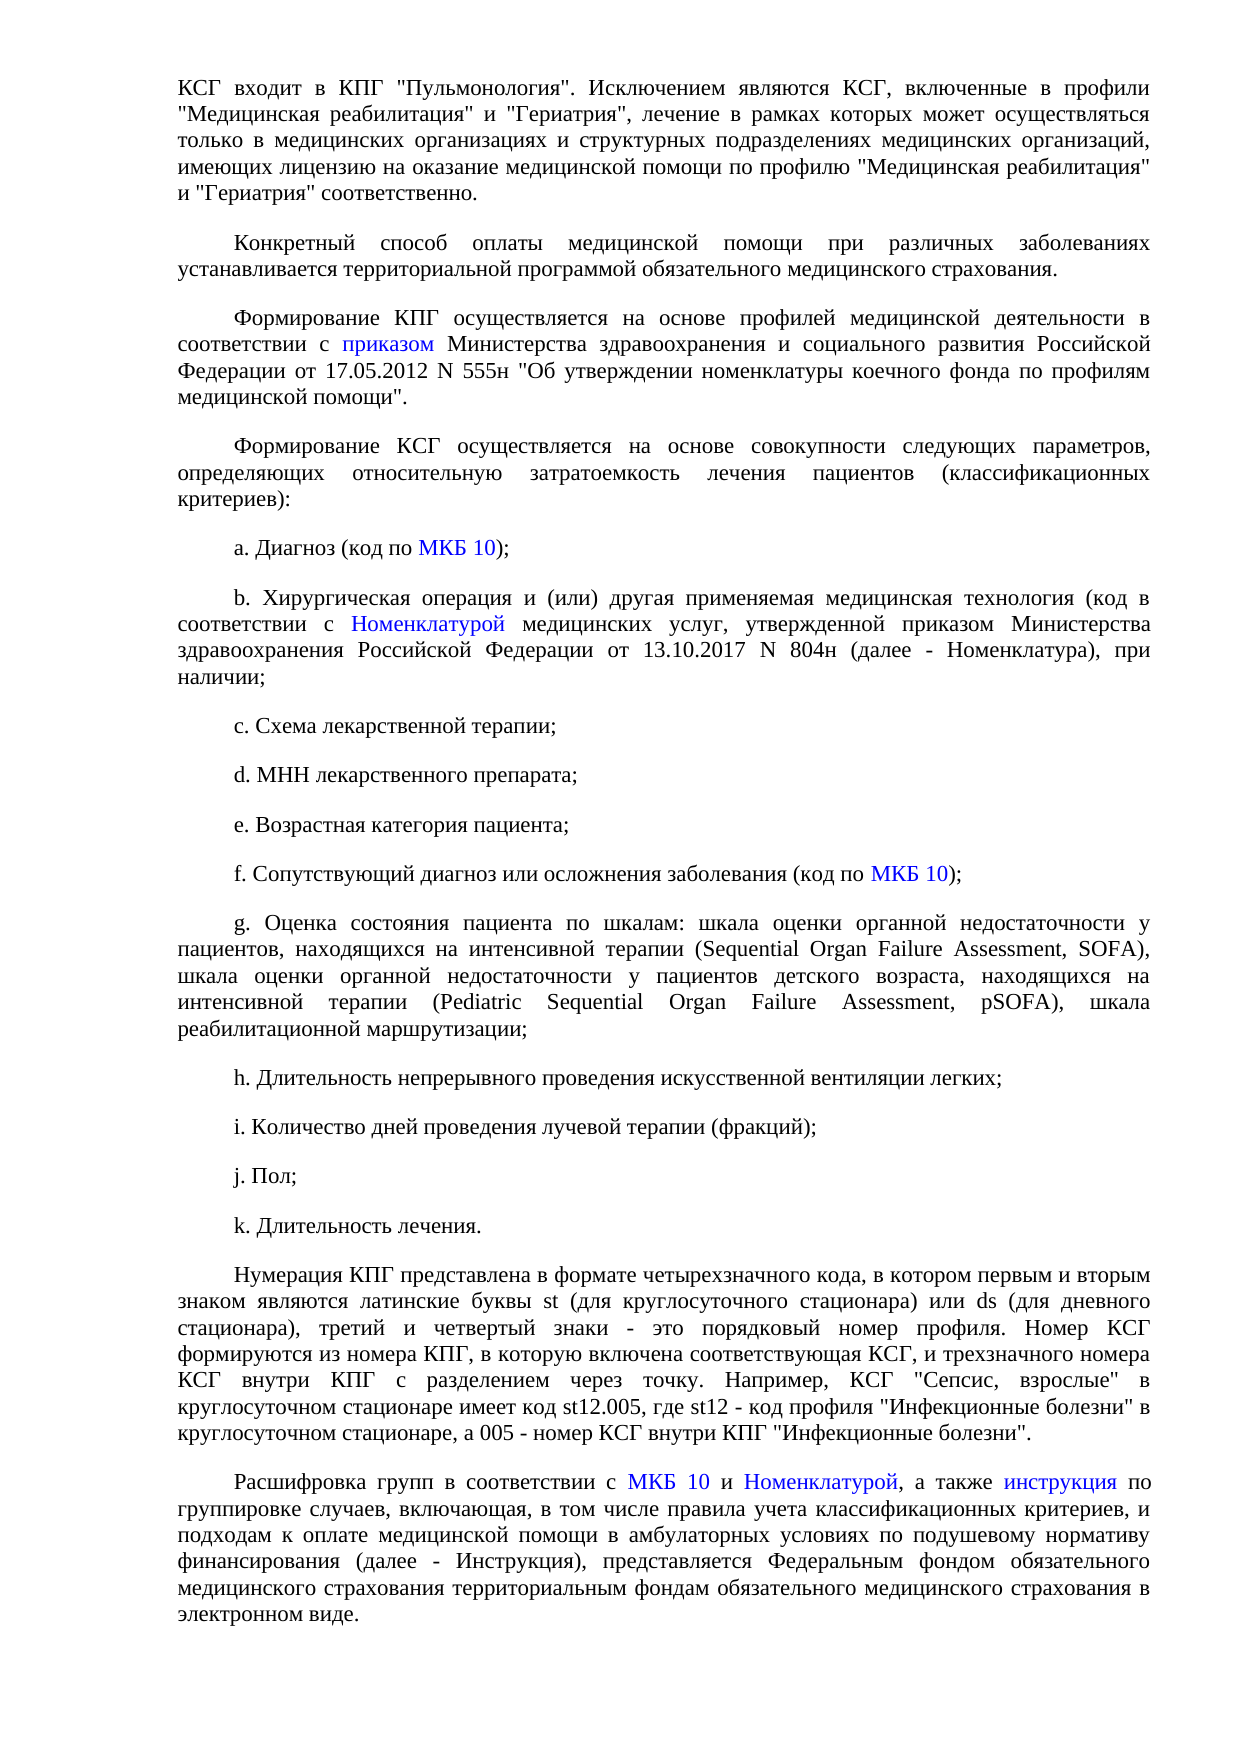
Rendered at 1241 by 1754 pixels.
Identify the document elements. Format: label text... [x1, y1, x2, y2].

text Конкретный способ оплаты медицинской помощи при различных заболеваниях устанавливается территориальной программой обязательного медицинского страхования. [177, 228, 1152, 281]
text g. Оценка состояния пациента по шкалам: шкала оценки органной недостаточности у пациентов, находящихся на интенсивной терапии (Sequential Organ Failure Assessment, SOFA), шкала оценки органной недостаточности у пациентов детского возраста, находящихся на интенсивной терапии (Pediatric Sequential Organ Failure Assessment, pSOFA), шкала реабилитационной маршрутизации; [177, 909, 1152, 1041]
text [177, 74, 1152, 206]
text k. Длительность лечения. [177, 1212, 1152, 1238]
text Формирование КПГ осуществляется на основе профилей медицинской деятельности в соответствии с приказом Министерства здравоохранения и социального развития Российской Федерации от 17.05.2012 N 555н "Об утверждении номенклатуры коечного фонда по профилям медицинской помощи". [177, 304, 1152, 409]
text b. Хирургическая операция и (или) другая применяемая медицинская технология (код в соответствии с Номенклатурой медицинских услуг, утвержденной приказом Министерства здравоохранения Российской Федерации от 13.10.2017 N 804н (далее - Номенклатура), при наличии; [177, 584, 1152, 689]
text Расшифровка групп в соответствии с МКБ 10 и Номенклатурой, а также инструкция по группировке случаев, включающая, в том числе правила учета классификационных критериев, и подходам к оплате медицинской помощи в амбулаторных условиях по подушевому нормативу финансирования (далее - Инструкция), представляется Федеральным фондом обязательного медицинского страхования территориальным фондам обязательного медицинского страхования в электронном виде. [177, 1468, 1152, 1626]
text Формирование КСГ осуществляется на основе совокупности следующих параметров, определяющих относительную затратоемкость лечения пациентов (классификационных критериев): [177, 432, 1152, 512]
text Нумерация КПГ представлена в формате четырехзначного кода, в котором первым и вторым знаком являются латинские буквы st (для круглосуточного стационара) или ds (для дневного стационара), третий и четвертый знаки - это порядковый номер профиля. Номер КСГ формируются из номера КПГ, в которую включена соответствующая КСГ, и трехзначного номера КСГ внутри КПГ с разделением через точку. Например, КСГ "Сепсис, взрослые" в круглосуточном стационаре имеет код st12.005, где st12 - код профиля "Инфекционные болезни" в круглосуточном стационаре, а 005 - номер КСГ внутри КПГ "Инфекционные болезни". [177, 1261, 1152, 1445]
text h. Длительность непрерывного проведения искусственной вентиляции легких; [177, 1064, 1152, 1090]
text c. Схема лекарственной терапии; [177, 712, 1152, 738]
text f. Сопутствующий диагноз или осложнения заболевания (код по МКБ 10); [177, 860, 1152, 886]
text d. МНН лекарственного препарата; [177, 761, 1152, 788]
text j. Пол; [177, 1162, 1152, 1189]
text i. Количество дней проведения лучевой терапии (фракций); [177, 1113, 1152, 1139]
text e. Возрастная категория пациента; [177, 811, 1152, 837]
text a. Диагноз (код по МКБ 10); [177, 534, 1152, 561]
